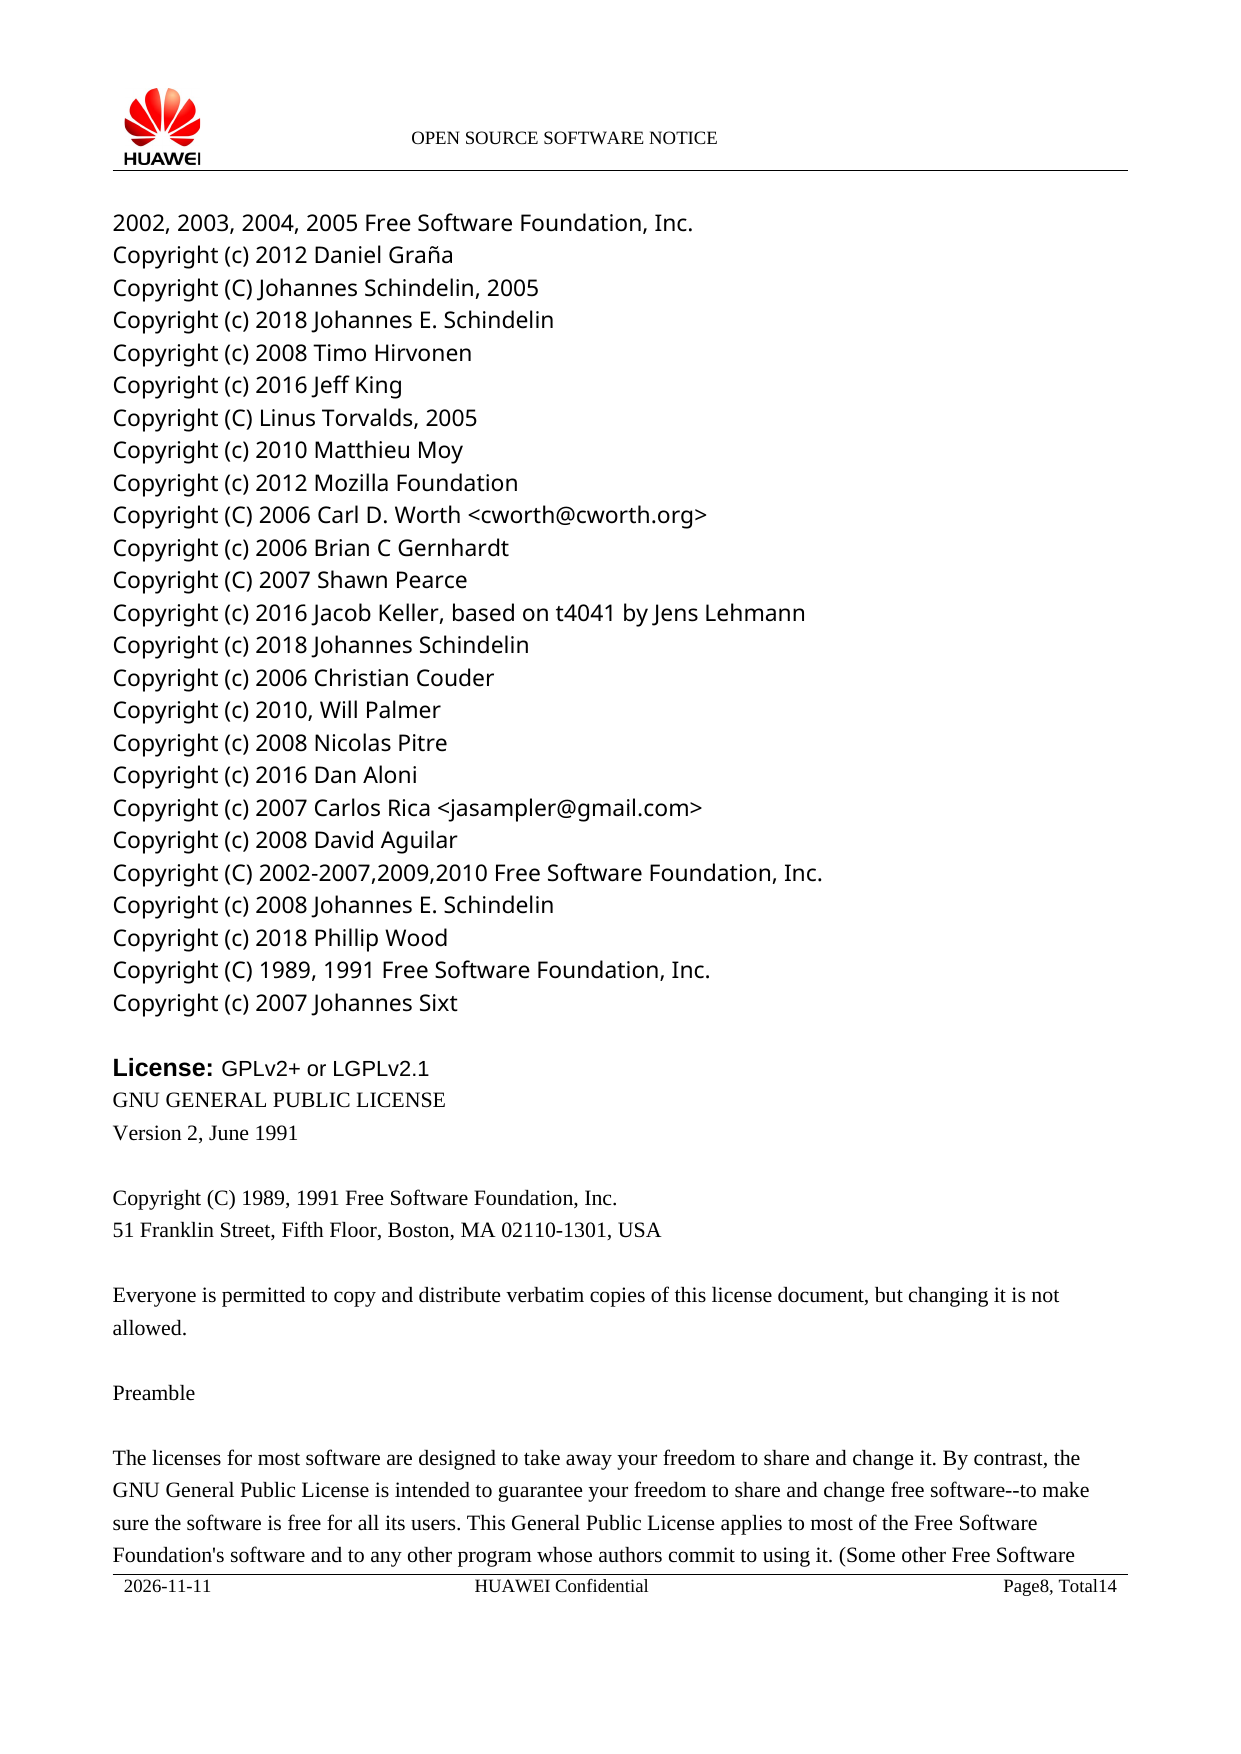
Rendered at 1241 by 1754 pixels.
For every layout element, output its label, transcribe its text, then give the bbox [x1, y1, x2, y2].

picture [124, 88, 201, 165]
text License: GPLv2+ or LGPLv2.1 [112, 1051, 1128, 1084]
